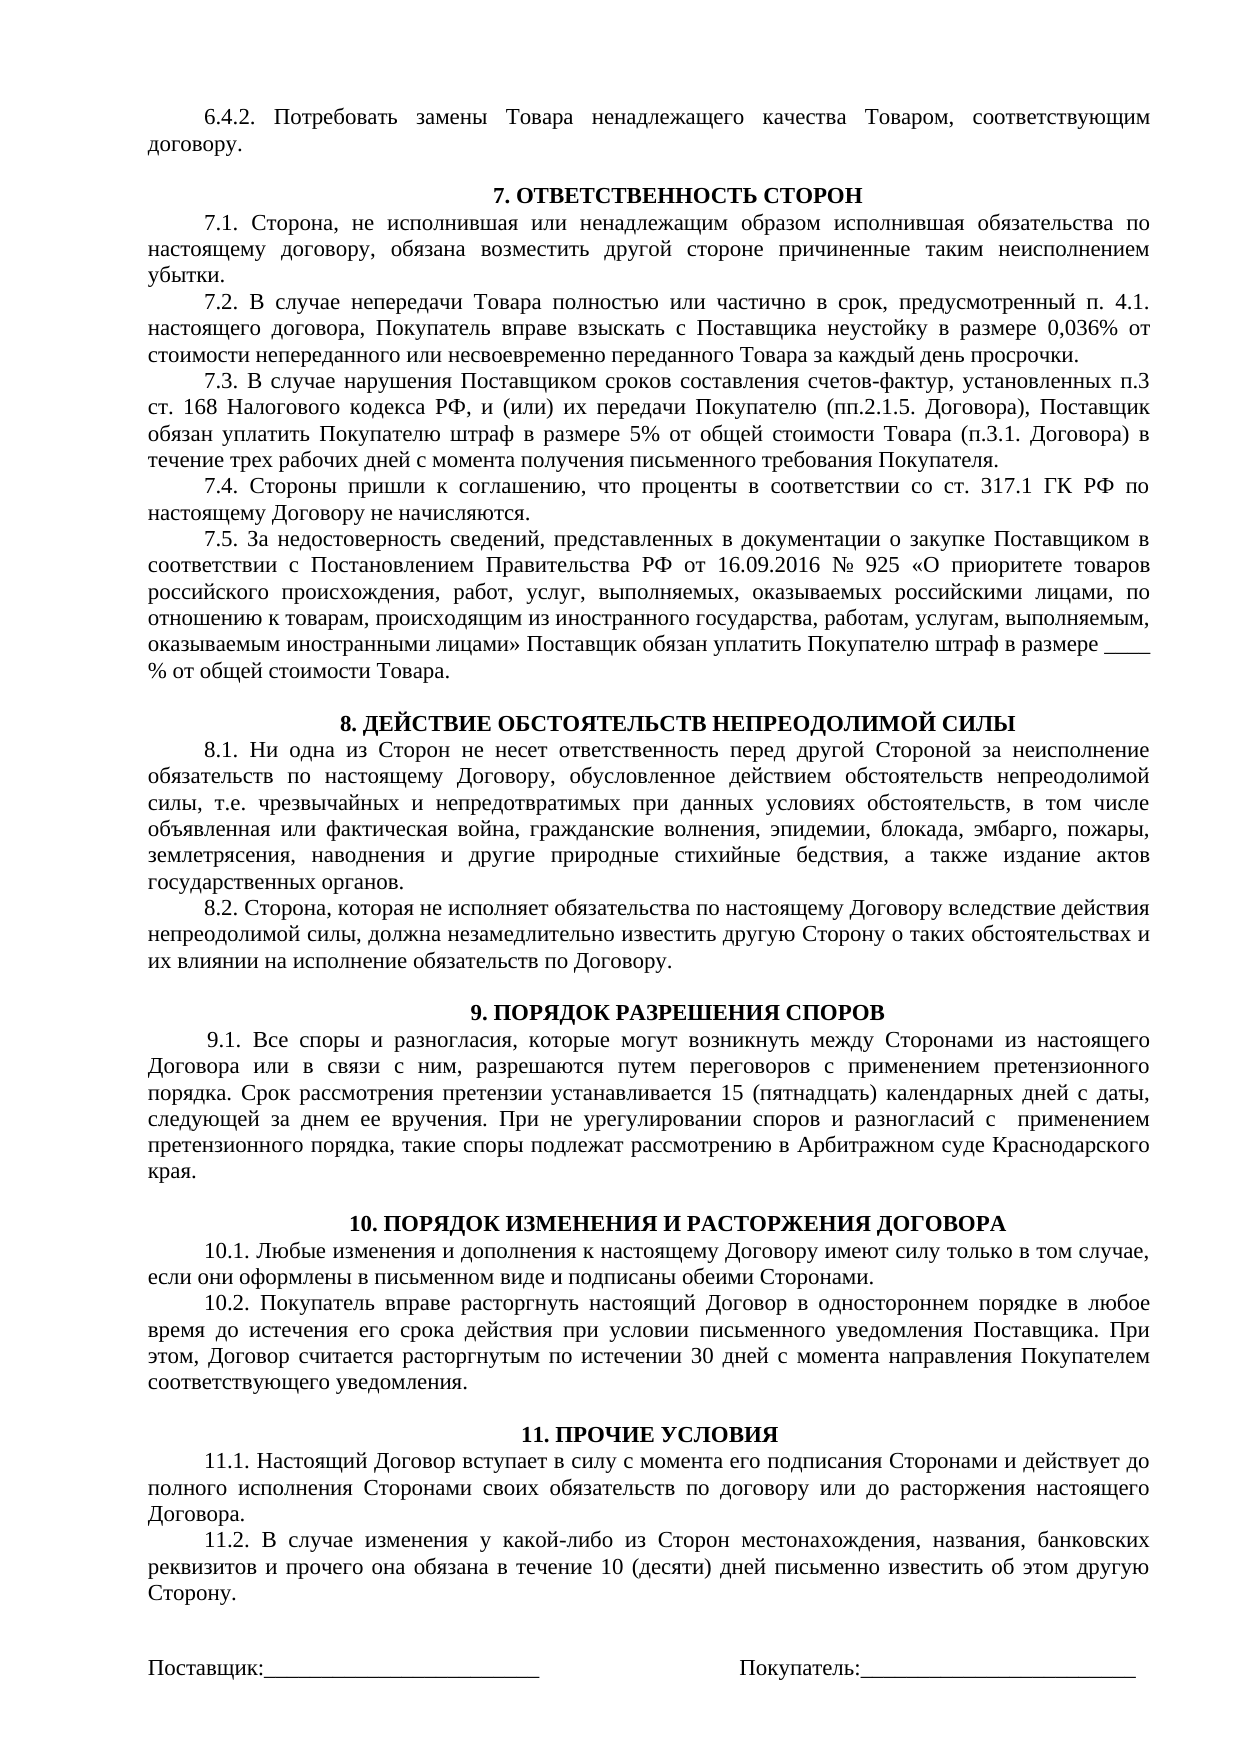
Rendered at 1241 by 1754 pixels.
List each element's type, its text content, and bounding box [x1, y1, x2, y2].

text 7. ОТВЕТСТВЕННОСТЬ СТОРОН [148, 182, 1152, 209]
text 7.2. В случае непередачи Товара полностью или частично в срок, предусмотренный п. 4.1. настоящего договора, Покупатель вправе взыскать с Поставщика неустойку в размере 0,036% от стоимости непереданного или несвоевременно переданного Товара за каждый день просрочки. [148, 288, 1152, 367]
text 10.2. Покупатель вправе расторгнуть настоящий Договор в одностороннем порядке в любое время до истечения его срока действия при условии письменного уведомления Поставщика. При этом, Договор считается расторгнутым по истечении 30 дней с момента направления Покупателем соответствующего уведомления. [148, 1289, 1152, 1395]
text 9.1. Все споры и разногласия, которые могут возникнуть между Сторонами из настоящего Договора или в связи с ним, разрешаются путем переговоров с применением претензионного порядка. Срок рассмотрения претензии устанавливается 15 (пятнадцать) календарных дней с даты, следующей за днем ее вручения. При не урегулировании споров и разногласий с применением претензионного порядка, такие споры подлежат рассмотрению в Арбитражном суде Краснодарского края. [148, 1026, 1152, 1184]
text 7.5. За недостоверность сведений, представленных в документации о закупке Поставщиком в соответствии с Постановлением Правительства РФ от 16.09.2016 № 925 «О приоритете товаров российского происхождения, работ, услуг, выполняемых, оказываемых российскими лицами, по отношению к товарам, происходящим из иностранного государства, работам, услугам, выполняемым, оказываемым иностранными лицами» Поставщик обязан уплатить Покупателю штраф в размере ____% от общей стоимости Товара. [148, 525, 1152, 683]
text 8. ДЕЙСТВИЕ ОБСТОЯТЕЛЬСТВ НЕПРЕОДОЛИМОЙ СИЛЫ [148, 709, 1152, 736]
text 7.4. Стороны пришли к соглашению, что проценты в соответствии со ст. 317.1 ГК РФ по настоящему Договору не начисляются. [148, 472, 1152, 525]
text 11.1. Настоящий Договор вступает в силу с момента его подписания Сторонами и действует до полного исполнения Сторонами своих обязательств по договору или до расторжения настоящего Договора. [148, 1447, 1152, 1527]
text 7.3. В случае нарушения Поставщиком сроков составления счетов-фактур, установленных п.3 ст. 168 Налогового кодекса РФ, и (или) их передачи Покупателю (пп.2.1.5. Договора), Поставщик обязан уплатить Покупателю штраф в размере 5% от общей стоимости Товара (п.3.1. Договора) в течение трех рабочих дней с момента получения письменного требования Покупателя. [148, 367, 1152, 472]
text 10.1. Любые изменения и дополнения к настоящему Договору имеют силу только в том случае, если они оформлены в письменном виде и подписаны обеими Сторонами. [148, 1237, 1152, 1289]
text 11.2. В случае изменения у какой-либо из Сторон местонахождения, названия, банковских реквизитов и прочего она обязана в течение 10 (десяти) дней письменно известить об этом другую Сторону. [148, 1527, 1152, 1606]
text 8.2. Сторона, которая не исполняет обязательства по настоящему Договору вследствие действия непреодолимой силы, должна незамедлительно известить другую Сторону о таких обстоятельствах и их влиянии на исполнение обязательств по Договору. [148, 894, 1152, 973]
text 10. ПОРЯДОК ИЗМЕНЕНИЯ И РАСТОРЖЕНИЯ ДОГОВОРА [148, 1210, 1152, 1237]
text 9. ПОРЯДОК РАЗРЕШЕНИЯ СПОРОВ [148, 999, 1152, 1026]
text 11. ПРОЧИЕ УСЛОВИЯ [148, 1421, 1152, 1447]
text 7.1. Сторона, не исполнившая или ненадлежащим образом исполнившая обязательства по настоящему договору, обязана возместить другой стороне причиненные таким неисполнением убытки. [148, 209, 1152, 288]
text 6.4.2. Потребовать замены Товара ненадлежащего качества Товаром, соответствующим договору. [148, 103, 1152, 156]
text 8.1. Ни одна из Сторон не несет ответственность перед другой Стороной за неисполнение обязательств по настоящему Договору, обусловленное действием обстоятельств непреодолимой силы, т.е. чрезвычайных и непредотвратимых при данных условиях обстоятельств, в том числе объявленная или фактическая война, гражданские волнения, эпидемии, блокада, эмбарго, пожары, землетрясения, наводнения и другие природные стихийные бедствия, а также издание актов государственных органов. [148, 736, 1152, 894]
